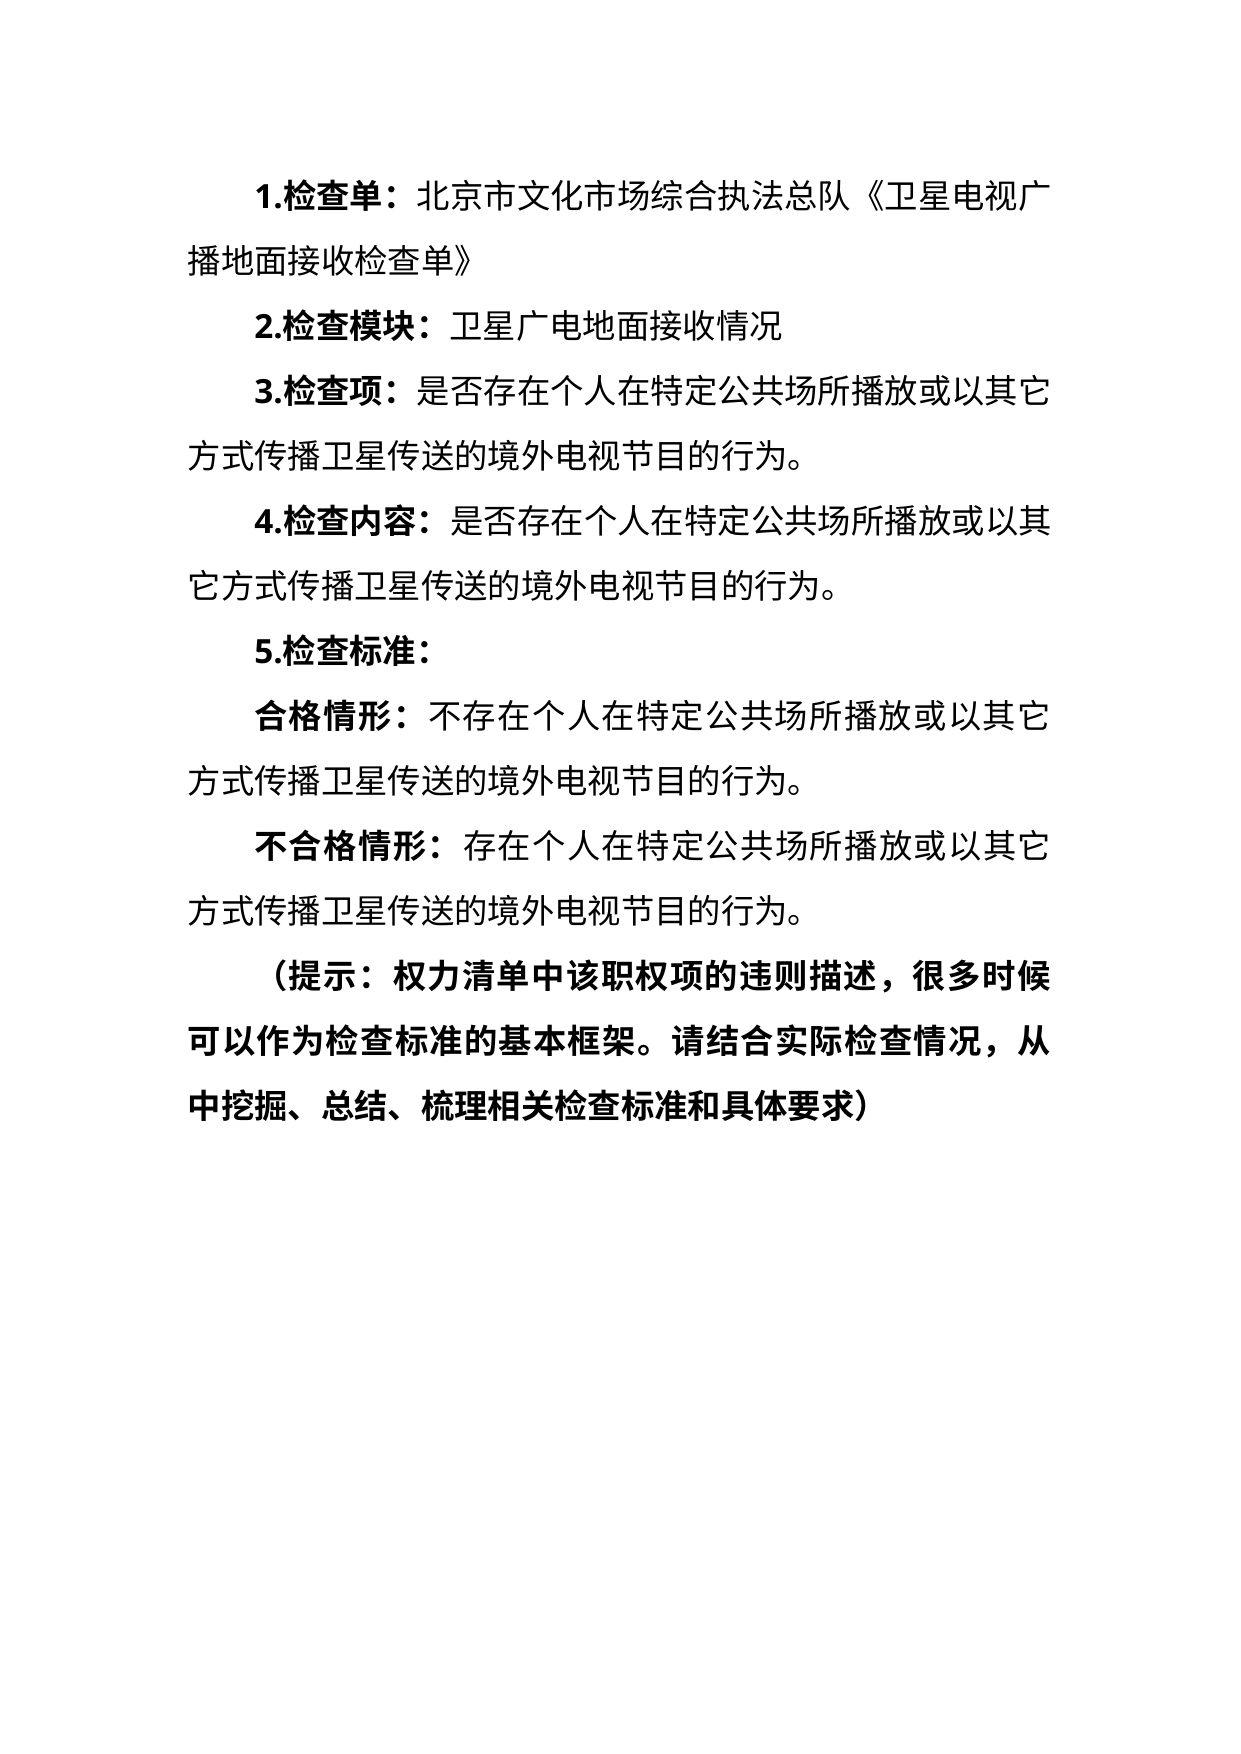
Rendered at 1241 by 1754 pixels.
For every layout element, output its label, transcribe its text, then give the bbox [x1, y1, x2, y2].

text 1.检查单：北京市文化市场综合执法总队《卫星电视广播地面接收检查单》 [187, 162, 1053, 292]
text 5.检查标准： [187, 617, 1053, 682]
text （提示：权力清单中该职权项的违则描述，很多时候可以作为检查标准的基本框架。请结合实际检查情况，从中挖掘、总结、梳理相关检查标准和具体要求） [187, 942, 1053, 1137]
text 合格情形：不存在个人在特定公共场所播放或以其它方式传播卫星传送的境外电视节目的行为。 [187, 682, 1053, 812]
text 4.检查内容：是否存在个人在特定公共场所播放或以其它方式传播卫星传送的境外电视节目的行为。 [187, 487, 1053, 617]
text 2.检查模块：卫星广电地面接收情况 [187, 292, 1053, 357]
text 3.检查项：是否存在个人在特定公共场所播放或以其它方式传播卫星传送的境外电视节目的行为。 [187, 357, 1053, 487]
text 不合格情形：存在个人在特定公共场所播放或以其它方式传播卫星传送的境外电视节目的行为。 [187, 812, 1053, 942]
